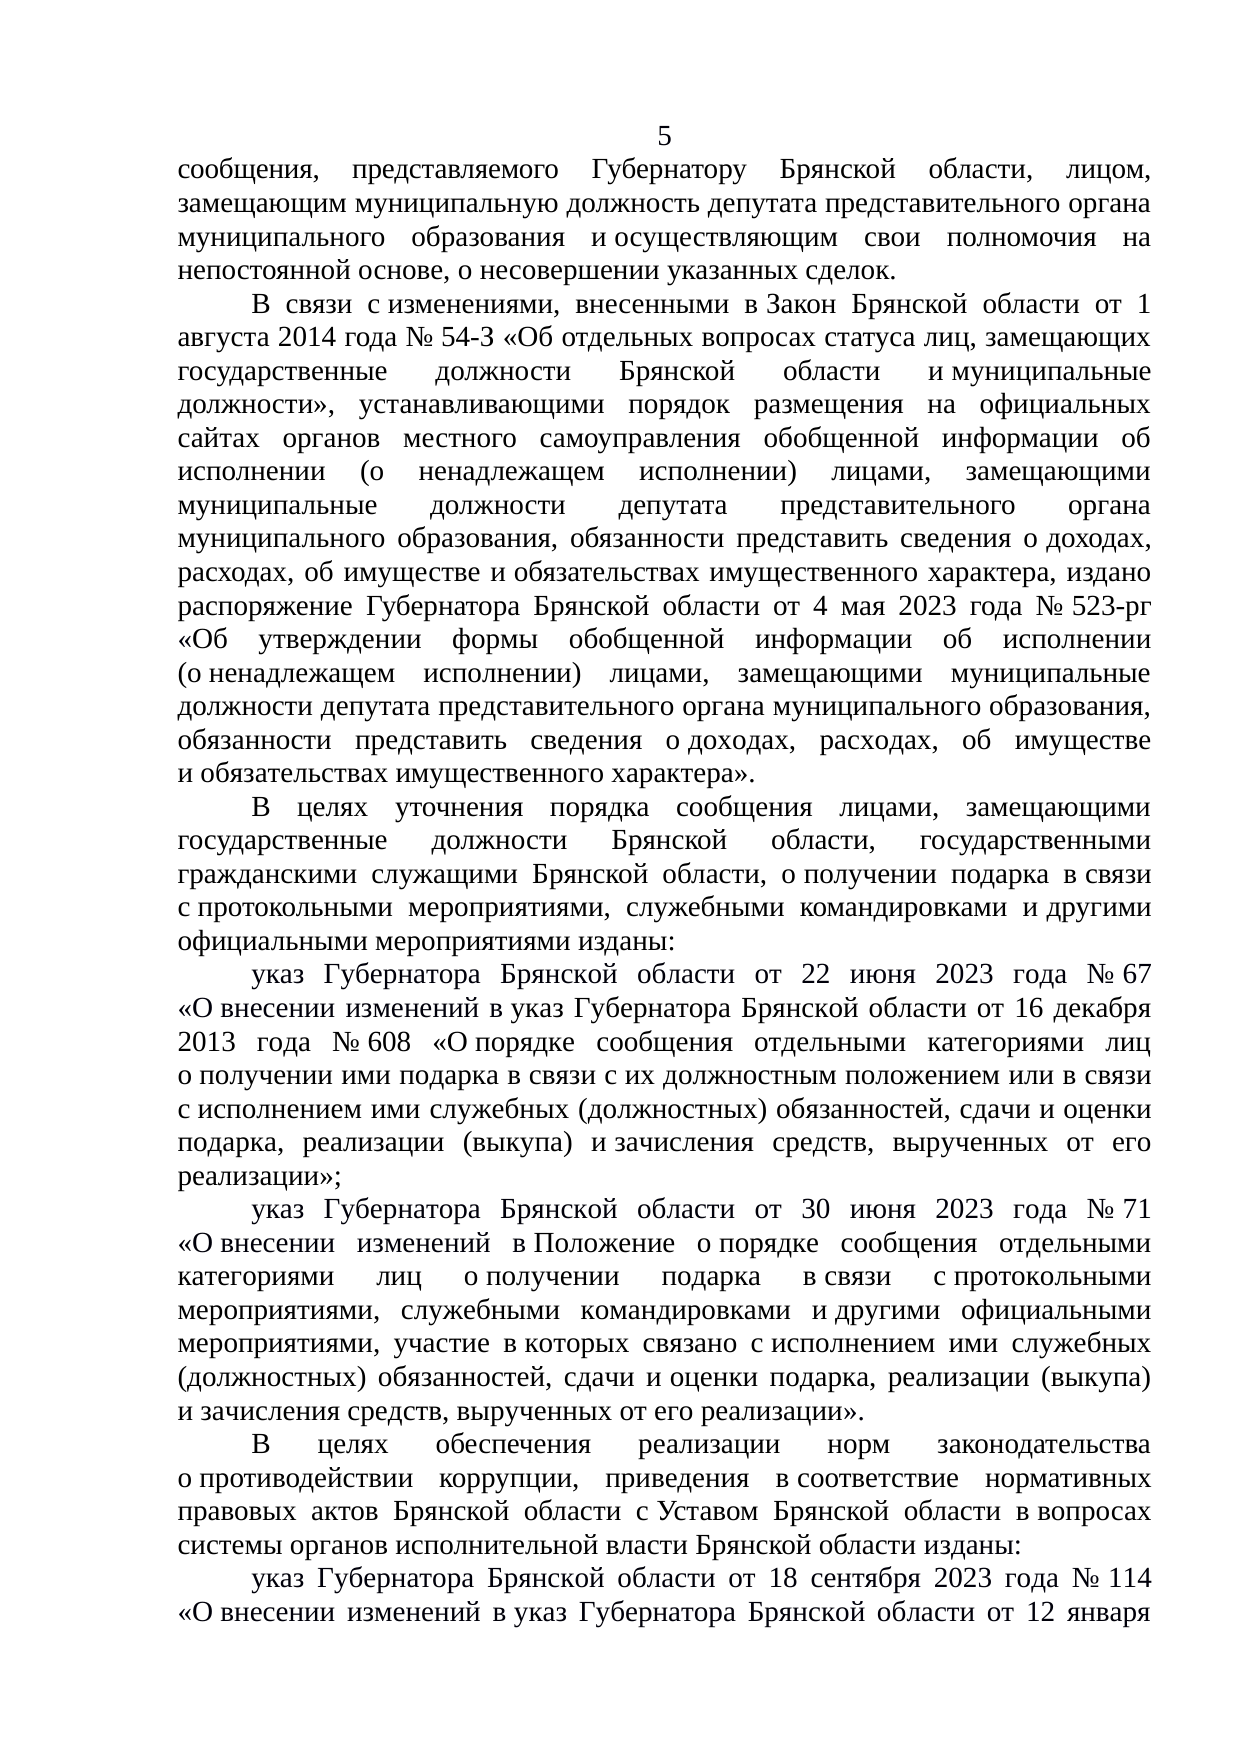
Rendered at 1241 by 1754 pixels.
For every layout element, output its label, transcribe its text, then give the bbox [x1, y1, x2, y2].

text В связи с изменениями, внесенными в Закон Брянской области от 1 августа 2014 года № 54-З «Об отдельных вопросах статуса лиц, замещающих государственные должности Брянской области и муниципальные должности», устанавливающими порядок размещения на официальных сайтах органов местного самоуправления обобщенной информации об исполнении (о ненадлежащем исполнении) лицами, замещающими муниципальные должности депутата представительного органа муниципального образования, обязанности представить сведения о доходах, расходах, об имуществе и обязательствах имущественного характера, издано распоряжение Губернатора Брянской области от 4 мая 2023 года № 523-рг «Об утверждении формы обобщенной информации об исполнении (о ненадлежащем исполнении) лицами, замещающими муниципальные должности депутата представительного органа муниципального образования, обязанности представить сведения о доходах, расходах, об имуществе и обязательствах имущественного характера». [177, 286, 1152, 789]
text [177, 152, 1152, 286]
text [177, 1560, 1152, 1627]
text указ Губернатора Брянской области от 22 июня 2023 года № 67 «О внесении изменений в указ Губернатора Брянской области от 16 декабря 2013 года № 608 «О порядке сообщения отдельными категориями лиц о получении ими подарка в связи с их должностным положением или в связи с исполнением ими служебных (должностных) обязанностей, сдачи и оценки подарка, реализации (выкупа) и зачисления средств, вырученных от его реализации»; [177, 957, 1152, 1191]
text В целях уточнения порядка сообщения лицами, замещающими государственные должности Брянской области, государственными гражданскими служащими Брянской области, о получении подарка в связи с протокольными мероприятиями, служебными командировками и другими официальными мероприятиями изданы: [177, 789, 1152, 957]
text указ Губернатора Брянской области от 30 июня 2023 года № 71 «О внесении изменений в Положение о порядке сообщения отдельными категориями лиц о получении подарка в связи с протокольными мероприятиями, служебными командировками и другими официальными мероприятиями, участие в которых связано с исполнением ими служебных (должностных) обязанностей, сдачи и оценки подарка, реализации (выкупа) и зачисления средств, вырученных от его реализации». [177, 1191, 1152, 1426]
text В целях обеспечения реализации норм законодательства о противодействии коррупции, приведения в соответствие нормативных правовых актов Брянской области с Уставом Брянской области в вопросах системы органов исполнительной власти Брянской области изданы: [177, 1426, 1152, 1560]
